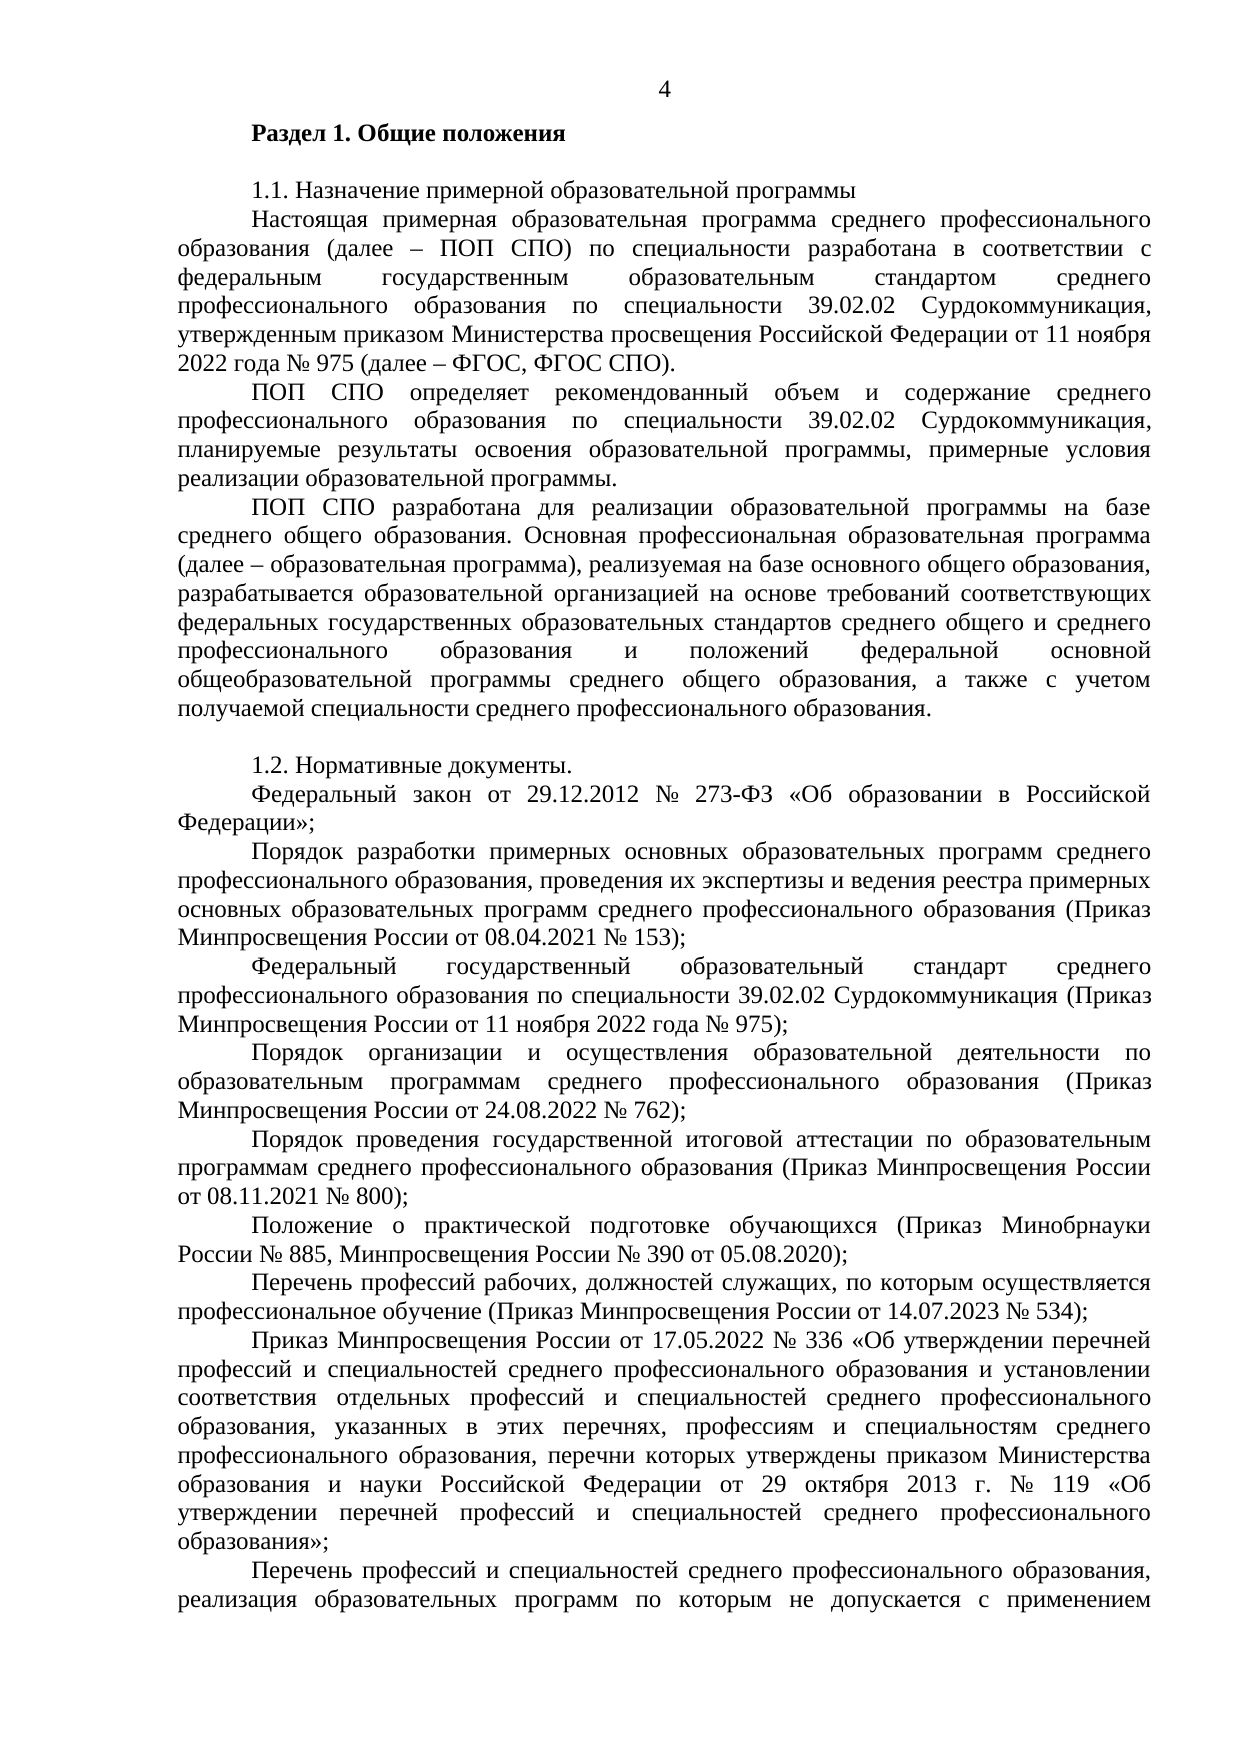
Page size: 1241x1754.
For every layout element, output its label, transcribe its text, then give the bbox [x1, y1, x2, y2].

text ПОП СПО определяет рекомендованный объем и содержание среднего профессионального образования по специальности 39.02.02 Сурдокоммуникация, планируемые результаты освоения образовательной программы, примерные условия реализации образовательной программы. [177, 377, 1152, 492]
text Порядок организации и осуществления образовательной деятельности по образовательным программам среднего профессионального образования (Приказ Минпросвещения России от 24.08.2022 № 762); [177, 1037, 1152, 1124]
text Федеральный государственный образовательный стандарт среднего профессионального образования по специальности 39.02.02 Сурдокоммуникация (Приказ Минпросвещения России от 11 ноября 2022 года № 975); [177, 951, 1152, 1037]
text Федеральный закон от 29.12.2012 № 273-ФЗ «Об образовании в Российской Федерации»; [177, 779, 1152, 836]
text Порядок проведения государственной итоговой аттестации по образовательным программам среднего профессионального образования (Приказ Минпросвещения России от 08.11.2021 № 800); [177, 1124, 1152, 1210]
text 1.1. Назначение примерной образовательной программы [177, 176, 1152, 204]
text Порядок разработки примерных основных образовательных программ среднего профессионального образования, проведения их экспертизы и ведения реестра примерных основных образовательных программ среднего профессионального образования (Приказ Минпросвещения России от 08.04.2021 № 153); [177, 836, 1152, 951]
text 1.2. Нормативные документы. [177, 750, 1152, 779]
text Положение о практической подготовке обучающихся (Приказ Минобрнауки России № 885, Минпросвещения России № 390 от 05.08.2020); [177, 1210, 1152, 1267]
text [177, 1555, 1152, 1612]
text Перечень профессий рабочих, должностей служащих, по которым осуществляется профессиональное обучение (Приказ Минпросвещения России от 14.07.2023 № 534); [177, 1267, 1152, 1325]
text ПОП СПО разработана для реализации образовательной программы на базе среднего общего образования. Основная профессиональная образовательная программа (далее – образовательная программа), реализуемая на базе основного общего образования, разрабатывается образовательной организацией на основе требований соответствующих федеральных государственных образовательных стандартов среднего общего и среднего профессионального образования и положений федеральной основной общеобразовательной программы среднего общего образования, а также с учетом получаемой специальности среднего профессионального образования. [177, 492, 1152, 722]
subtitle Раздел 1. Общие положения [177, 118, 1152, 147]
list Настоящая примерная образовательная программа среднего профессионального образования (далее – ПОП СПО) по специальности разработана в соответствии с федеральным государственным образовательным стандартом среднего профессионального образования по специальности 39.02.02 Сурдокоммуникация, утвержденным приказом Министерства просвещения Российской Федерации от 11 ноября 2022 года № 975 (далее – ФГОС, ФГОС СПО). [177, 204, 1152, 377]
text Приказ Минпросвещения России от 17.05.2022 № 336 «Об утверждении перечней профессий и специальностей среднего профессионального образования и установлении соответствия отдельных профессий и специальностей среднего профессионального образования, указанных в этих перечнях, профессиям и специальностям среднего профессионального образования, перечни которых утверждены приказом Министерства образования и науки Российской Федерации от 29 октября 2013 г. № 119 «Об утверждении перечней профессий и специальностей среднего профессионального образования»; [177, 1325, 1152, 1555]
